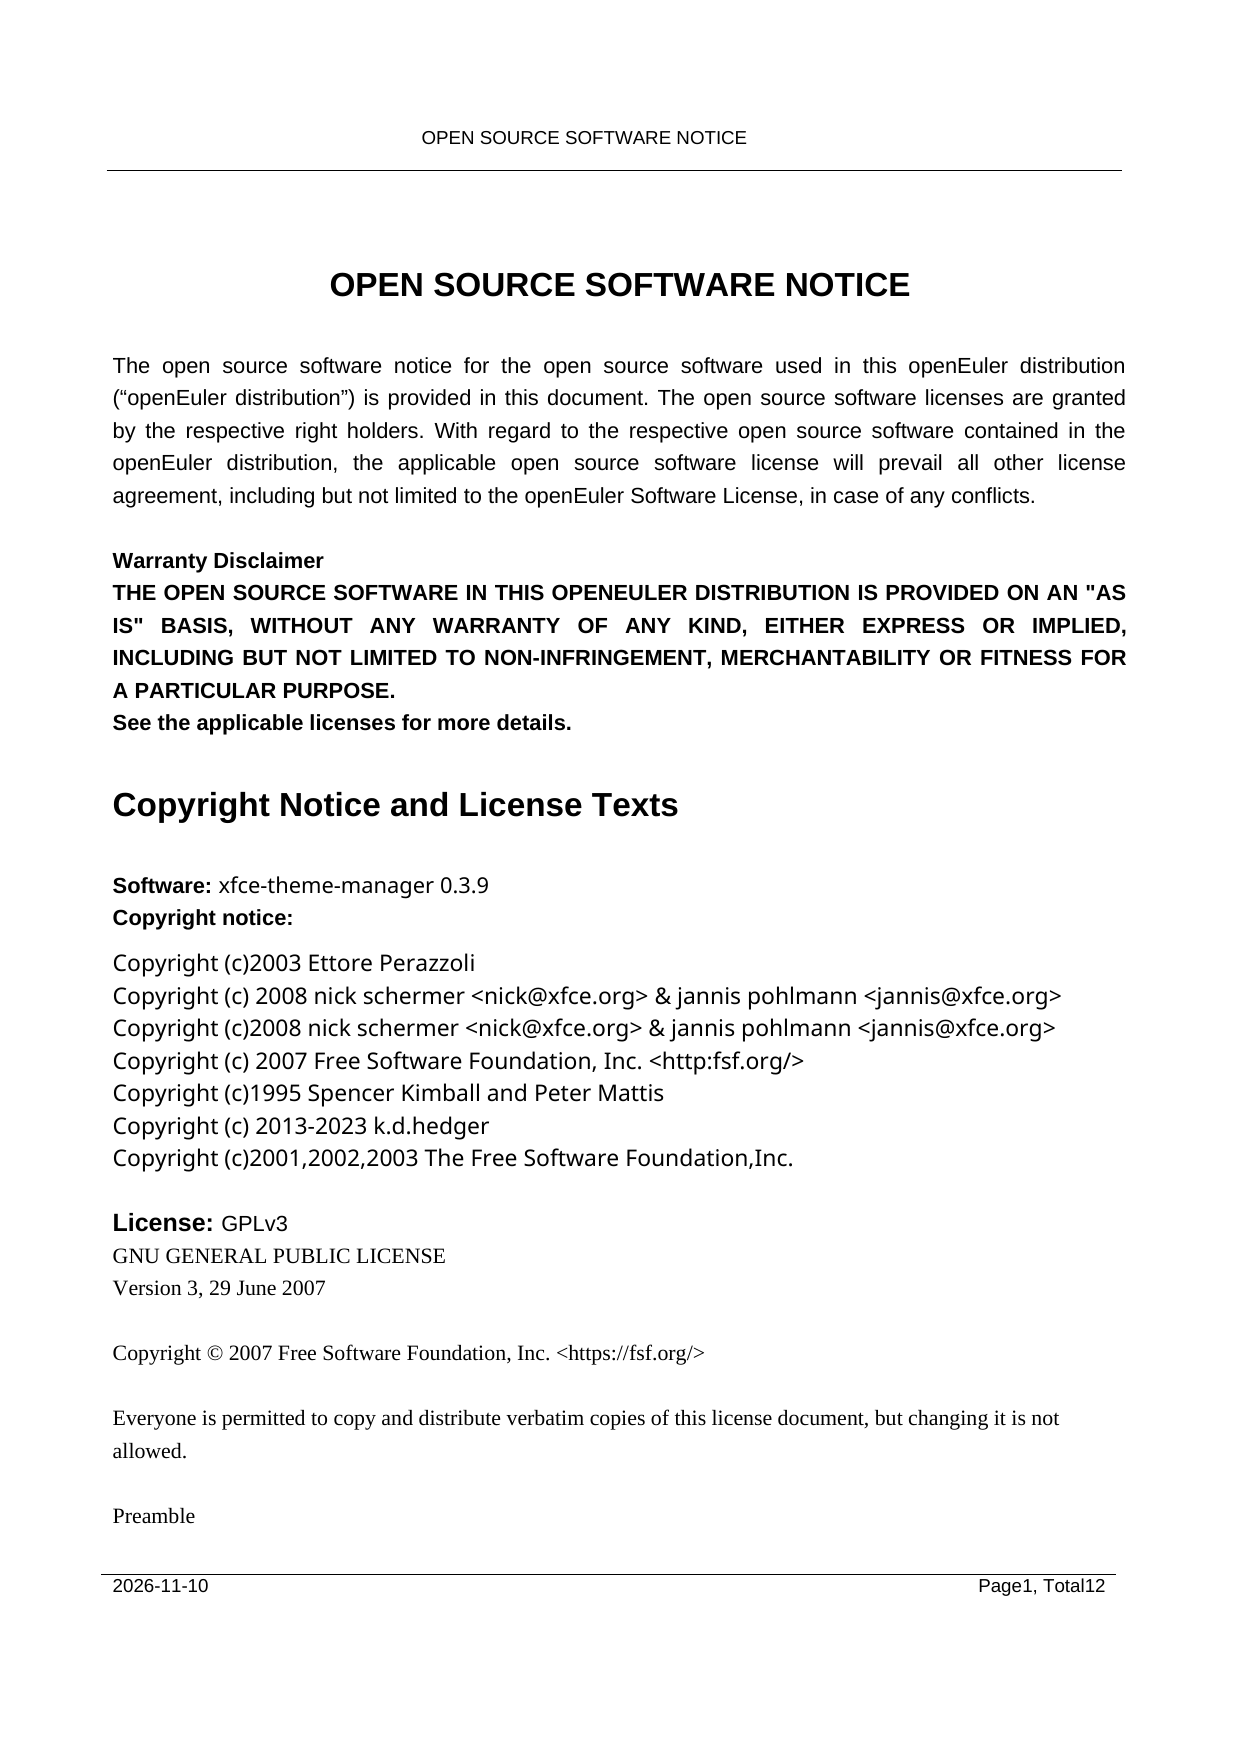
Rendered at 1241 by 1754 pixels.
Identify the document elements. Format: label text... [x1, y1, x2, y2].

title Software: xfce-theme-manager 0.3.9 [112, 869, 1128, 901]
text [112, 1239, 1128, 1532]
text Copyright Notice and License Texts [112, 771, 1128, 836]
text The open source software notice for the open source software used in this openEuler distribution (“openEuler distribution”) is provided in this document. The open source software licenses are granted by the respective right holders. With regard to the respective open source software contained in the openEuler distribution, the applicable open source software license will prevail all other license agreement, including but not limited to the openEuler Software License, in case of any conflicts. [112, 349, 1128, 511]
text Copyright (c)2003 Ettore Perazzoli Copyright (c) 2008 nick schermer <nick@xfce.org> & jannis pohlmann <jannis@xfce.org> Copyright (c)2008 nick schermer <nick@xfce.org> & jannis pohlmann <jannis@xfce.org> Copyright (c) 2007 Free Software Foundation, Inc. <http:fsf.org/> Copyright (c)1995 Spencer Kimball and Peter Mattis Copyright (c) 2013-2023 k.d.hedger Copyright (c)2001,2002,2003 The Free Software Foundation,Inc. [112, 947, 1128, 1207]
text License: GPLv3 [112, 1207, 1128, 1239]
text Warranty Disclaimer [112, 544, 1128, 576]
text Copyright notice: [112, 901, 1128, 934]
text OPEN SOURCE SOFTWARE NOTICE [112, 251, 1128, 316]
text THE OPEN SOURCE SOFTWARE IN THIS OPENEULER DISTRIBUTION IS PROVIDED ON AN "AS IS" BASIS, WITHOUT ANY WARRANTY OF ANY KIND, EITHER EXPRESS OR IMPLIED, INCLUDING BUT NOT LIMITED TO NON-INFRINGEMENT, MERCHANTABILITY OR FITNESS FOR A PARTICULAR PURPOSE. See the applicable licenses for more details. [112, 576, 1128, 739]
